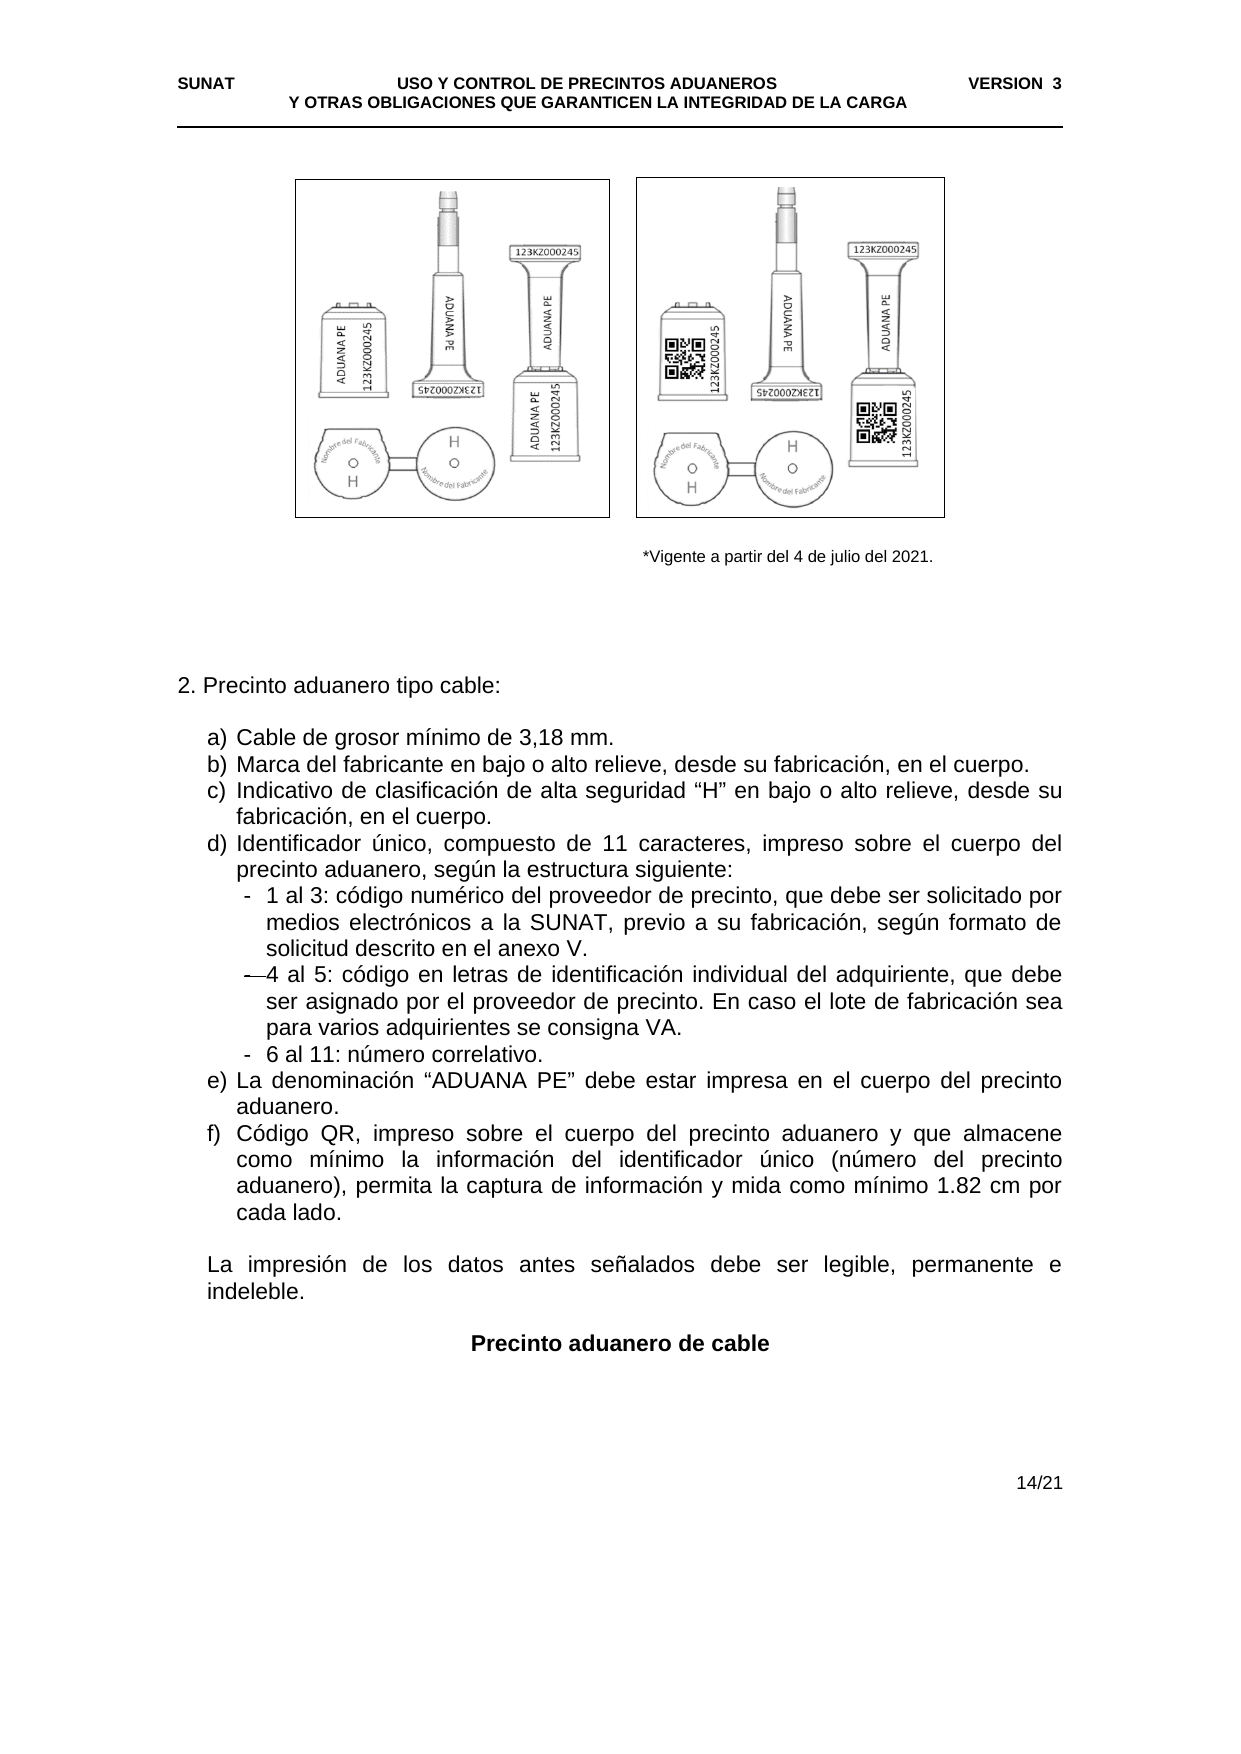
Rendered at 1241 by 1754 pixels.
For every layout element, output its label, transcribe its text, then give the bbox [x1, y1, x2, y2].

text La impresión de los datos antes señalados debe ser legible, permanente e indeleble. [207, 1251, 1063, 1304]
picture [637, 178, 944, 517]
list Cable de grosor mínimo de 3,18 mm. [207, 724, 1063, 751]
list 1 al 3: código numérico del proveedor de precinto, que debe ser solicitado por medios electrónicos a la SUNAT, previo a su fabricación, según formato de solicitud descrito en el anexo V. [243, 882, 1063, 961]
list Indicativo de clasificación de alta seguridad “H” en bajo o alto relieve, desde su fabricación, en el cuerpo. [207, 777, 1063, 830]
list 4 al 5: código en letras de identificación individual del adquiriente, que debe ser asignado por el proveedor de precinto. En caso el lote de fabricación sea para varios adquirientes se consigna VA. [243, 961, 1063, 1041]
picture [296, 180, 609, 517]
text Precinto aduanero de cable [177, 1330, 1063, 1357]
list 6 al 11: número correlativo. [243, 1041, 1063, 1067]
list Identificador único, compuesto de 11 caracteres, impreso sobre el cuerpo del precinto aduanero, según la estructura siguiente: [207, 830, 1063, 882]
text *Vigente a partir del 4 de julio del 2021. [606, 547, 1063, 566]
list Marca del fabricante en bajo o alto relieve, desde su fabricación, en el cuerpo. [207, 751, 1063, 777]
list La denominación “ADUANA PE” debe estar impresa en el cuerpo del precinto aduanero. [207, 1067, 1063, 1119]
text 2. Precinto aduanero tipo cable: [177, 672, 1063, 698]
list Código QR, impreso sobre el cuerpo del precinto aduanero y que almacene como mínimo la información del identificador único (número del precinto aduanero), permita la captura de información y mida como mínimo 1.82 cm por cada lado. [207, 1119, 1063, 1225]
